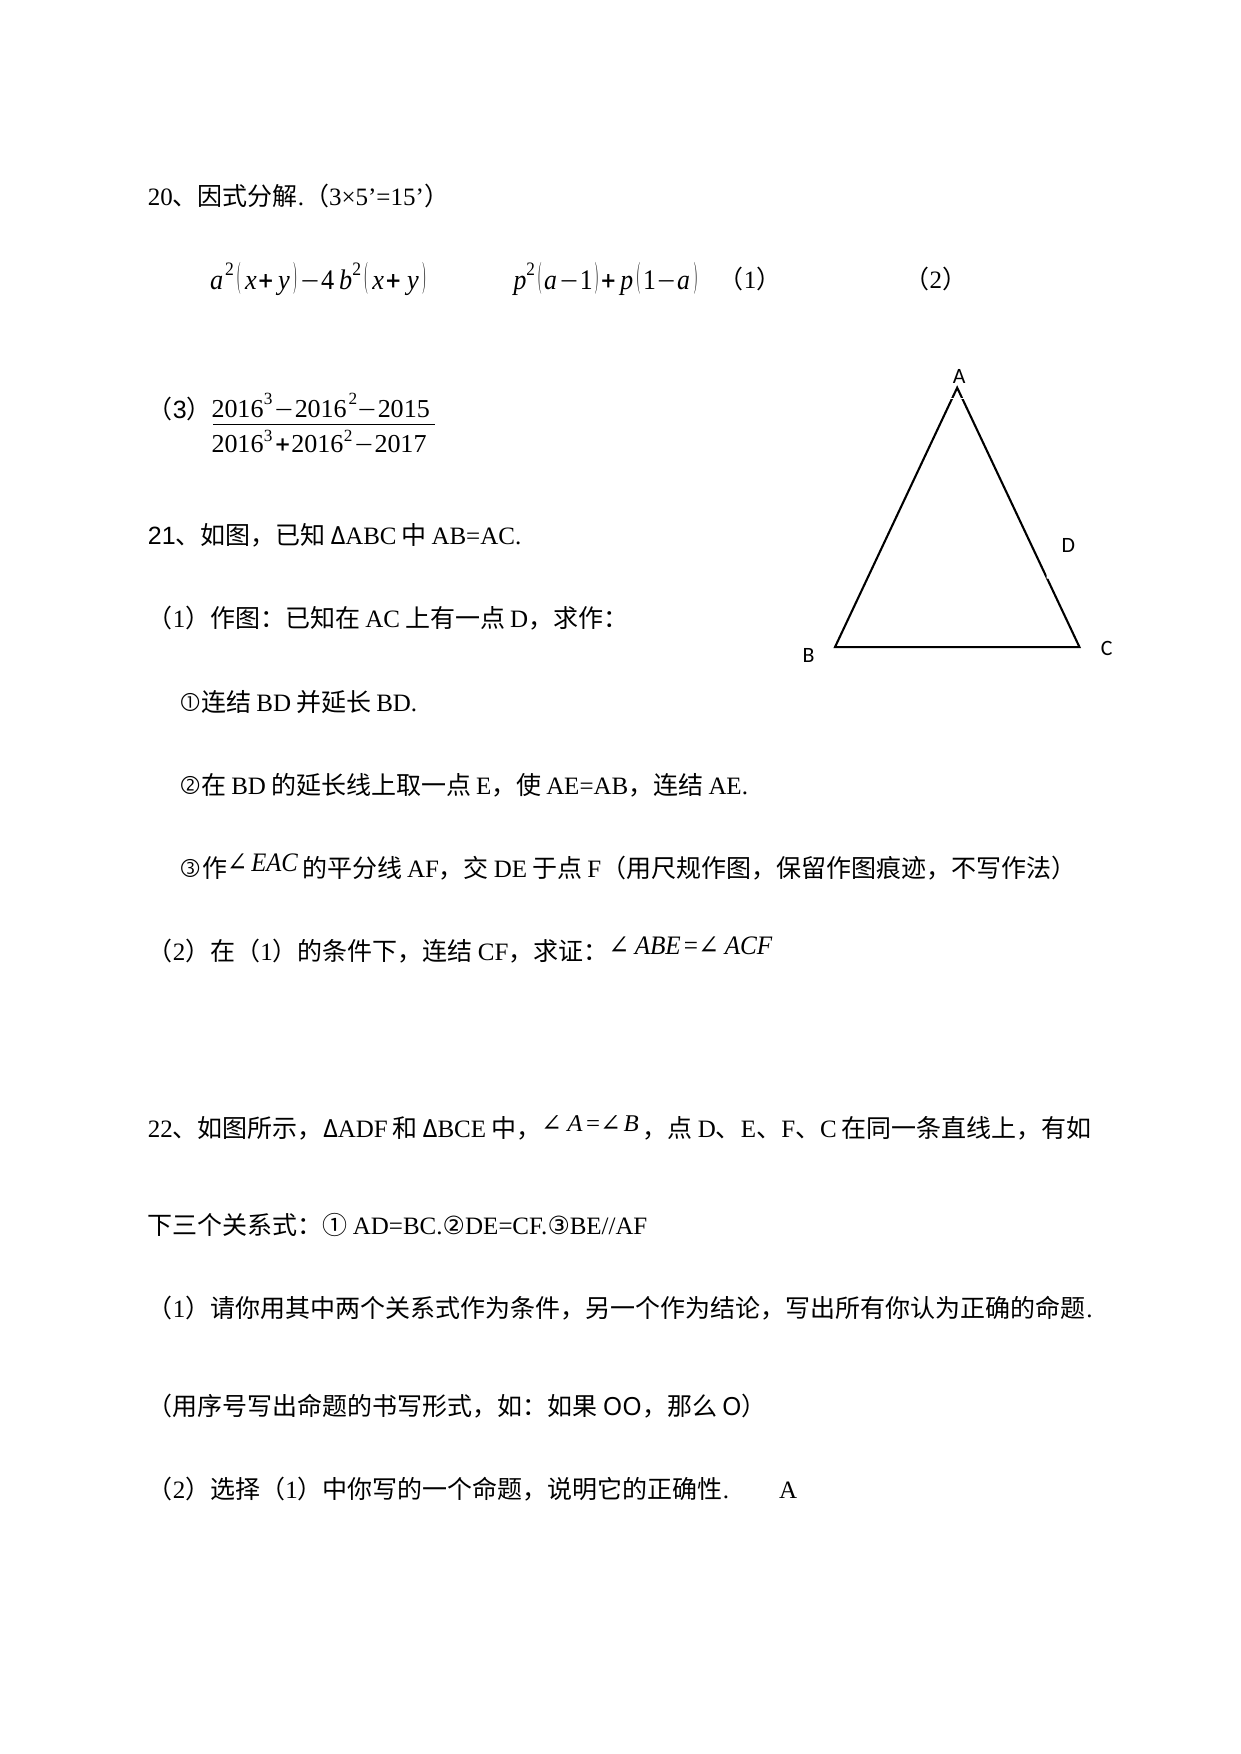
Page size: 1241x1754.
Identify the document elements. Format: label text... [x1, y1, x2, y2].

text 连结BD并延长BD. [148, 668, 1092, 733]
list 作图：已知在AC上有一点D，求作： [148, 584, 1092, 649]
text 20、因式分解.（3×5’=15’） [148, 162, 1092, 227]
text （1） （2） [148, 245, 1092, 310]
text 作的平分线AF，交DE于点F（用尺规作图，保留作图痕迹，不写作法） [148, 834, 1092, 899]
text 在BD的延长线上取一点E，使AE=AB，连结AE. [148, 751, 1092, 816]
list 请你用其中两个关系式作为条件，另一个作为结论，写出所有你认为正确的命题.（用序号写出命题的书写形式，如：如果ΟΟ，那么Ο） [148, 1274, 1092, 1437]
list 在（1）的条件下，连结CF，求证： [148, 917, 1092, 982]
text 22、如图所示，ΔADF和ΔBCE中，，点D、E、F、C在同一条直线上，有如下三个关系式：①AD=BC.②DE=CF.③BE//AF [148, 1094, 1092, 1256]
list 选择（1）中你写的一个命题，说明它的正确性. A [148, 1455, 1092, 1520]
text 21、如图，已知ΔABC中AB=AC. [148, 501, 1092, 566]
